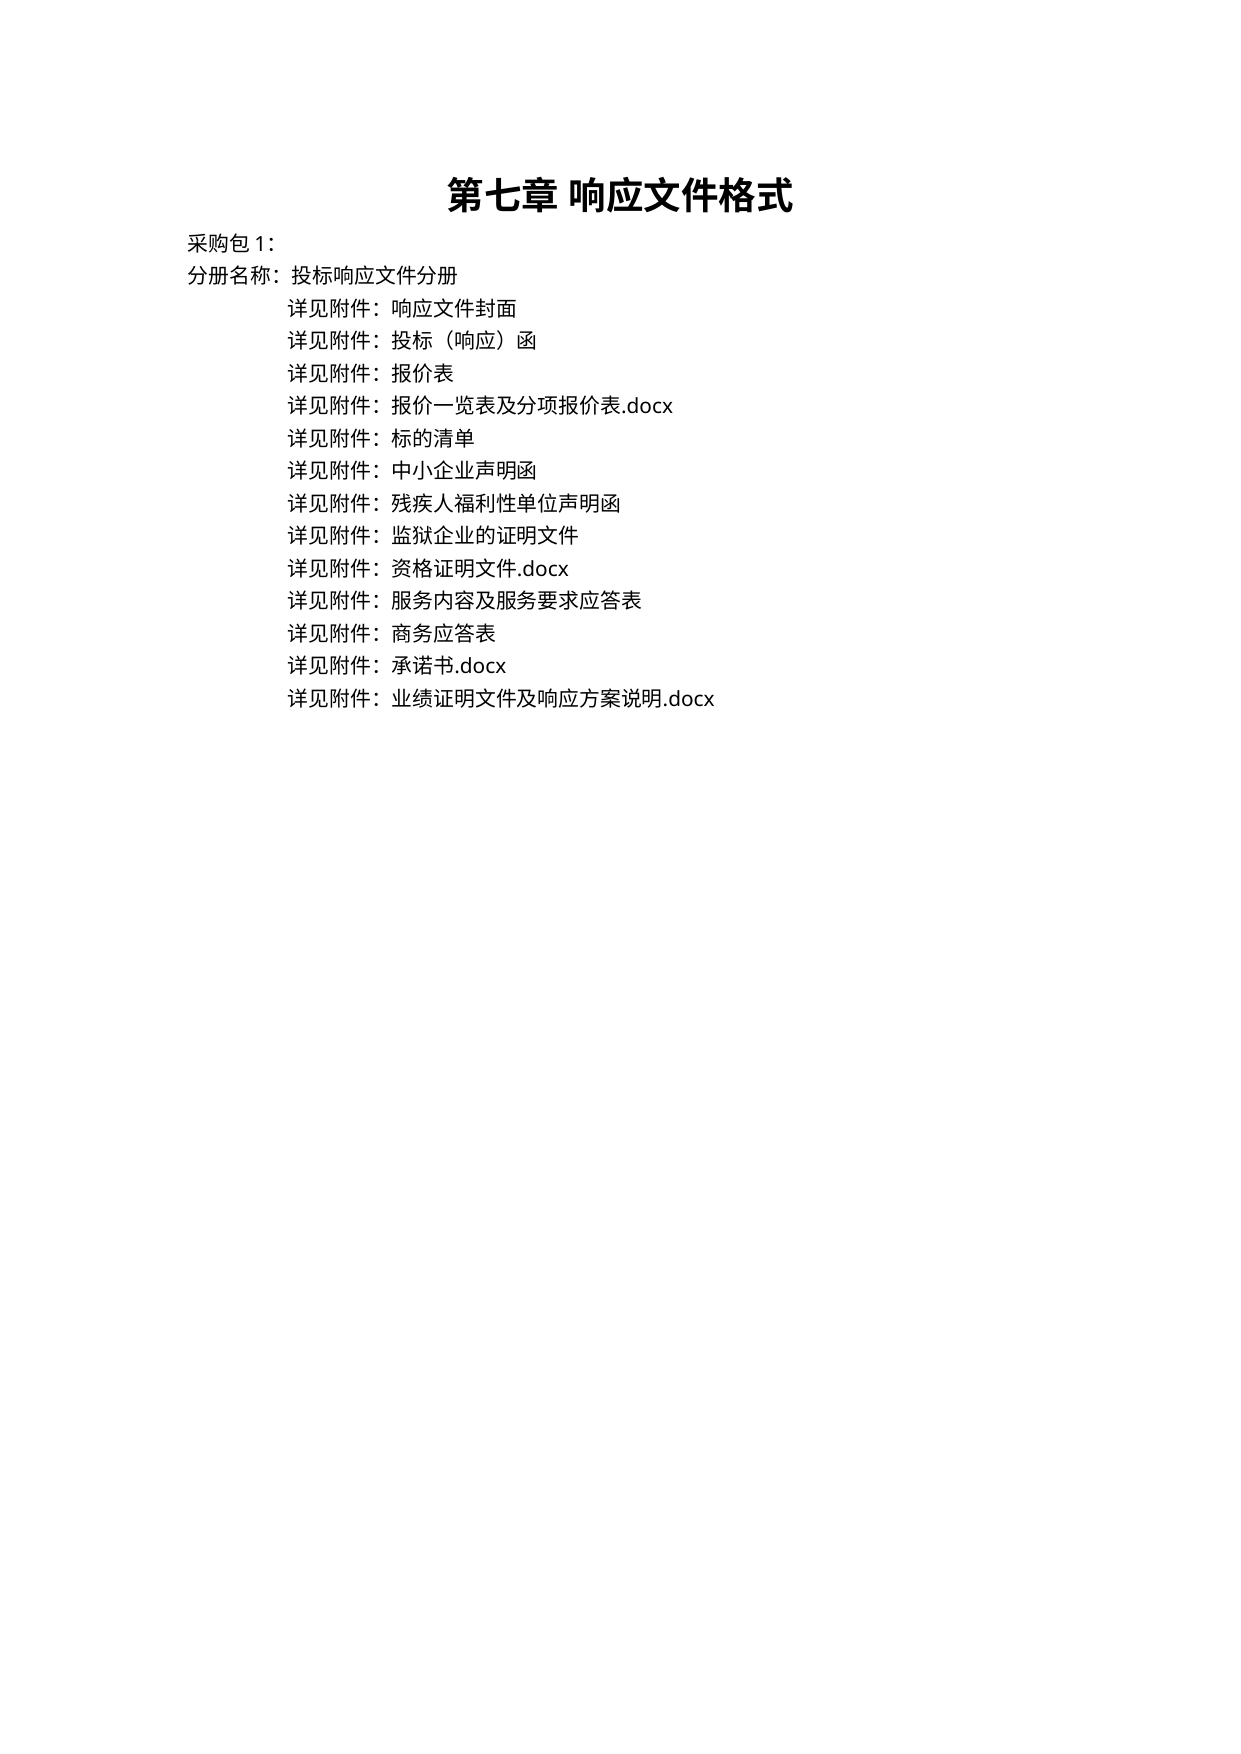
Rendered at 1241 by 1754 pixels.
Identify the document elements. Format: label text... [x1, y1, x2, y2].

text 详见附件：业绩证明文件及响应方案说明.docx [187, 682, 1053, 714]
text 详见附件：中小企业声明函 [187, 454, 1053, 487]
text 详见附件：商务应答表 [187, 617, 1053, 649]
text 详见附件：响应文件封面 [187, 292, 1053, 324]
text 详见附件：投标（响应）函 [187, 324, 1053, 357]
text 采购包1： [187, 227, 1053, 259]
text 详见附件：资格证明文件.docx [187, 552, 1053, 584]
text 详见附件：监狱企业的证明文件 [187, 519, 1053, 552]
text 详见附件：标的清单 [187, 422, 1053, 454]
text 第七章 响应文件格式 [187, 162, 1053, 227]
text 分册名称：投标响应文件分册 [187, 259, 1053, 292]
text 详见附件：报价表 [187, 357, 1053, 389]
text 详见附件：服务内容及服务要求应答表 [187, 584, 1053, 617]
text 详见附件：残疾人福利性单位声明函 [187, 487, 1053, 519]
text 详见附件：报价一览表及分项报价表.docx [187, 389, 1053, 422]
text 详见附件：承诺书.docx [187, 649, 1053, 682]
